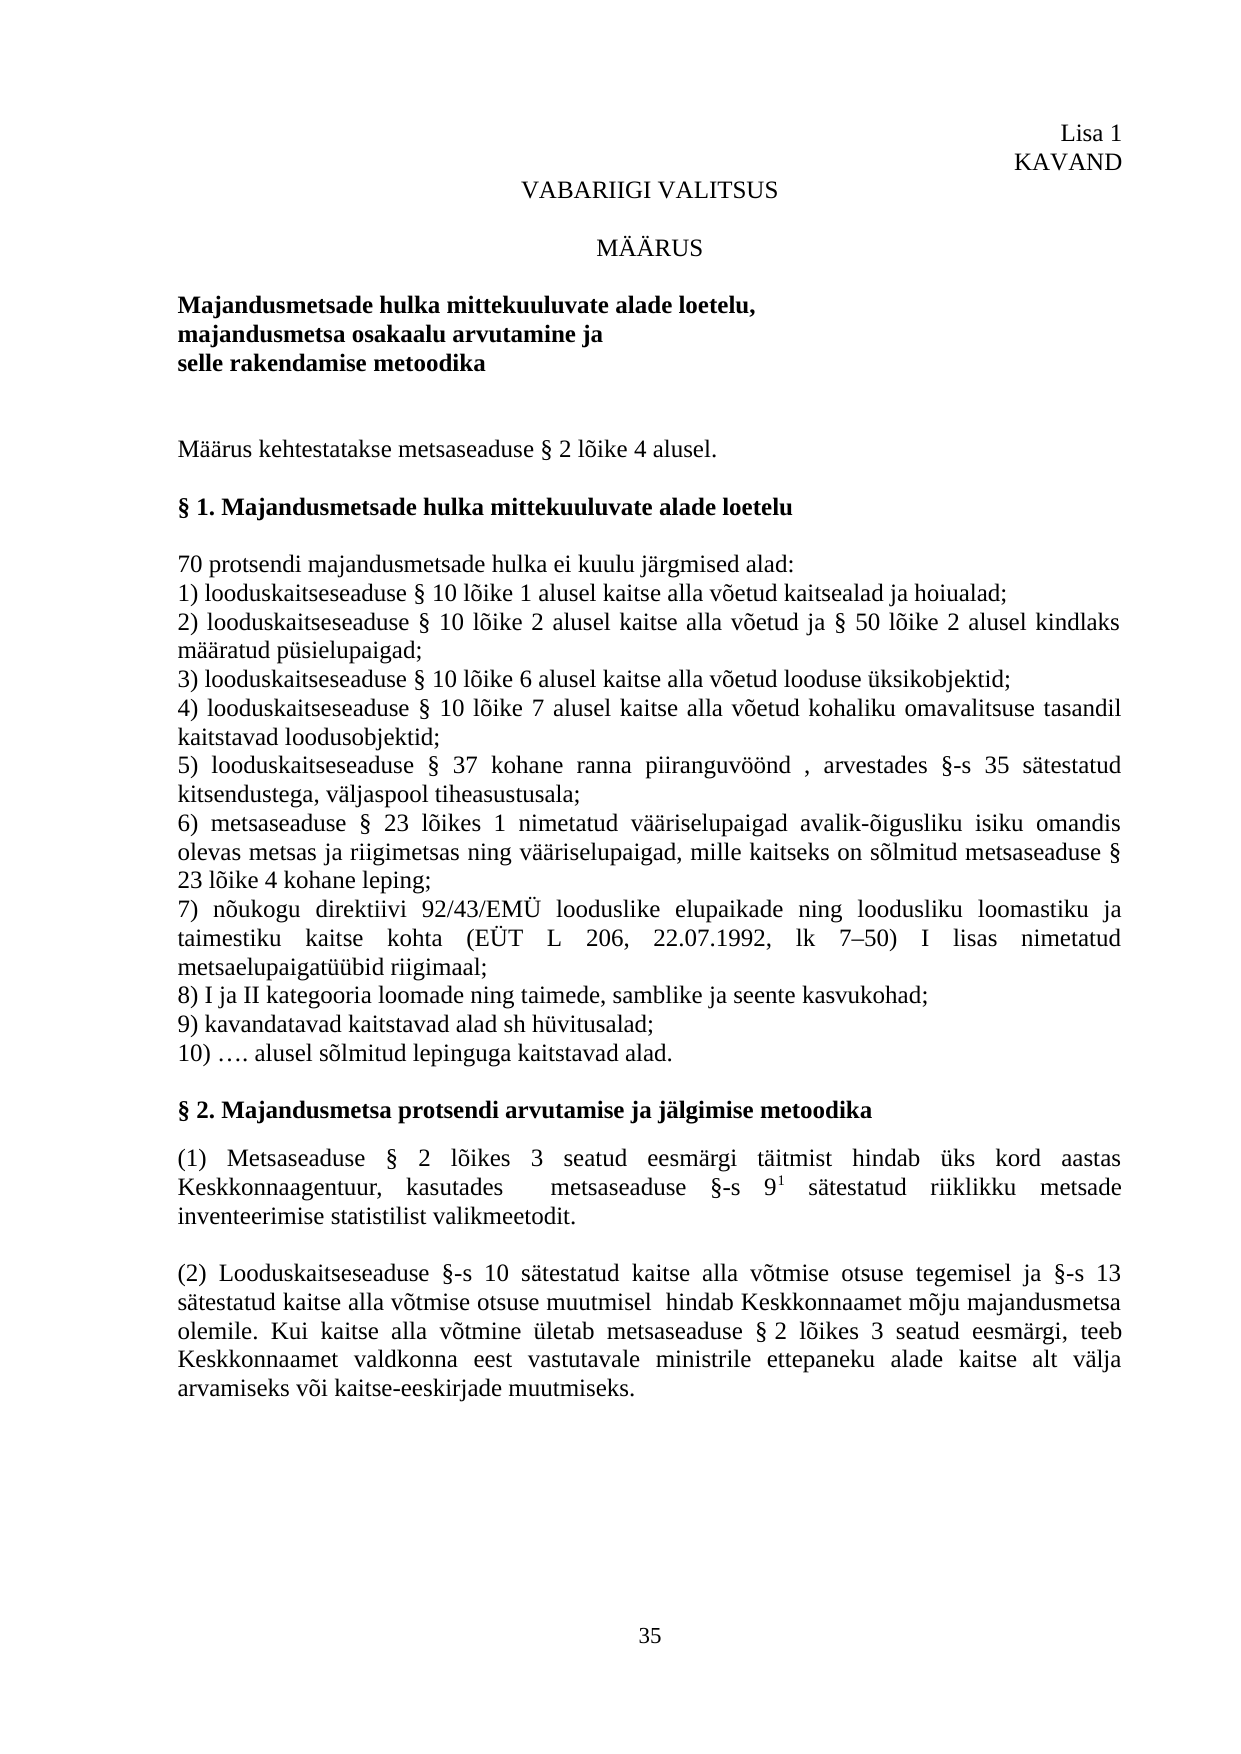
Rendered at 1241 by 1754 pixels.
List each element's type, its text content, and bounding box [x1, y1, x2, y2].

text 6) metsaseaduse § 23 lõikes 1 nimetatud vääriselupaigad avalik-õigusliku isiku omandis olevas metsas ja riigimetsas ning vääriselupaigad, mille kaitseks on sõlmitud metsaseaduse § 23 lõike 4 kohane leping; [177, 808, 1122, 894]
text KAVAND [841, 147, 1122, 176]
text selle rakendamise metoodika [177, 348, 1122, 377]
text 70 protsendi majandusmetsade hulka ei kuulu järgmised alad: [177, 549, 1122, 578]
text 2) looduskaitseseaduse § 10 lõike 2 alusel kaitse alla võetud ja § 50 lõike 2 alusel kindlaks määratud püsielupaigad; [177, 607, 1122, 664]
text Määrus kehtestatakse metsaseaduse § 2 lõike 4 alusel. [177, 434, 1122, 463]
text Majandusmetsade hulka mittekuuluvate alade loetelu, [177, 291, 1122, 319]
text Lisa 1 [177, 118, 1122, 147]
text § 1. Majandusmetsade hulka mittekuuluvate alade loetelu [177, 492, 1122, 521]
text majandusmetsa osakaalu arvutamine ja [177, 319, 1122, 348]
text 9) kavandatavad kaitstavad alad sh hüvitusalad; [177, 1009, 1122, 1038]
text (1) Metsaseaduse § 2 lõikes 3 seatud eesmärgi täitmist hindab üks kord aastas Keskkonnaagentuur, kasutades metsaseaduse §-s 91 sätestatud riiklikku metsade inventeerimise statistilist valikmeetodit. [177, 1143, 1122, 1229]
text 1) looduskaitseseaduse § 10 lõike 1 alusel kaitse alla võetud kaitsealad ja hoiualad; [177, 578, 1122, 607]
text 5) looduskaitseseaduse § 37 kohane ranna piiranguvöönd , arvestades §-s 35 sätestatud kitsendustega, väljaspool tiheasustusala; [177, 751, 1122, 808]
text 4) looduskaitseseaduse § 10 lõike 7 alusel kaitse alla võetud kohaliku omavalitsuse tasandil kaitstavad loodusobjektid; [177, 693, 1122, 751]
text 8) I ja II kategooria loomade ning taimede, samblike ja seente kasvukohad; [177, 981, 1122, 1009]
text § 2. Majandusmetsa protsendi arvutamise ja jälgimise metoodika [177, 1096, 1122, 1124]
text 3) looduskaitseseaduse § 10 lõike 6 alusel kaitse alla võetud looduse üksikobjektid; [177, 664, 1122, 693]
text 10) …. alusel sõlmitud lepinguga kaitstavad alad. [177, 1038, 1122, 1067]
text VABARIIGI VALITSUS [177, 176, 1122, 204]
text MÄÄRUS [177, 233, 1122, 262]
text (2) Looduskaitseseaduse §-s 10 sätestatud kaitse alla võtmise otsuse tegemisel ja §-s 13 sätestatud kaitse alla võtmise otsuse muutmisel hindab Keskkonnaamet mõju majandusmetsa olemile. Kui kaitse alla võtmine ületab metsaseaduse § 2 lõikes 3 seatud eesmärgi, teeb Keskkonnaamet valdkonna eest vastutavale ministrile ettepaneku alade kaitse alt välja arvamiseks või kaitse-eeskirjade muutmiseks. [177, 1258, 1122, 1402]
text 7) nõukogu direktiivi 92/43/EMÜ looduslike elupaikade ning loodusliku loomastiku ja taimestiku kaitse kohta (EÜT L 206, 22.07.1992, lk 7–50) I lisas nimetatud metsaelupaigatüübid riigimaal; [177, 894, 1122, 981]
